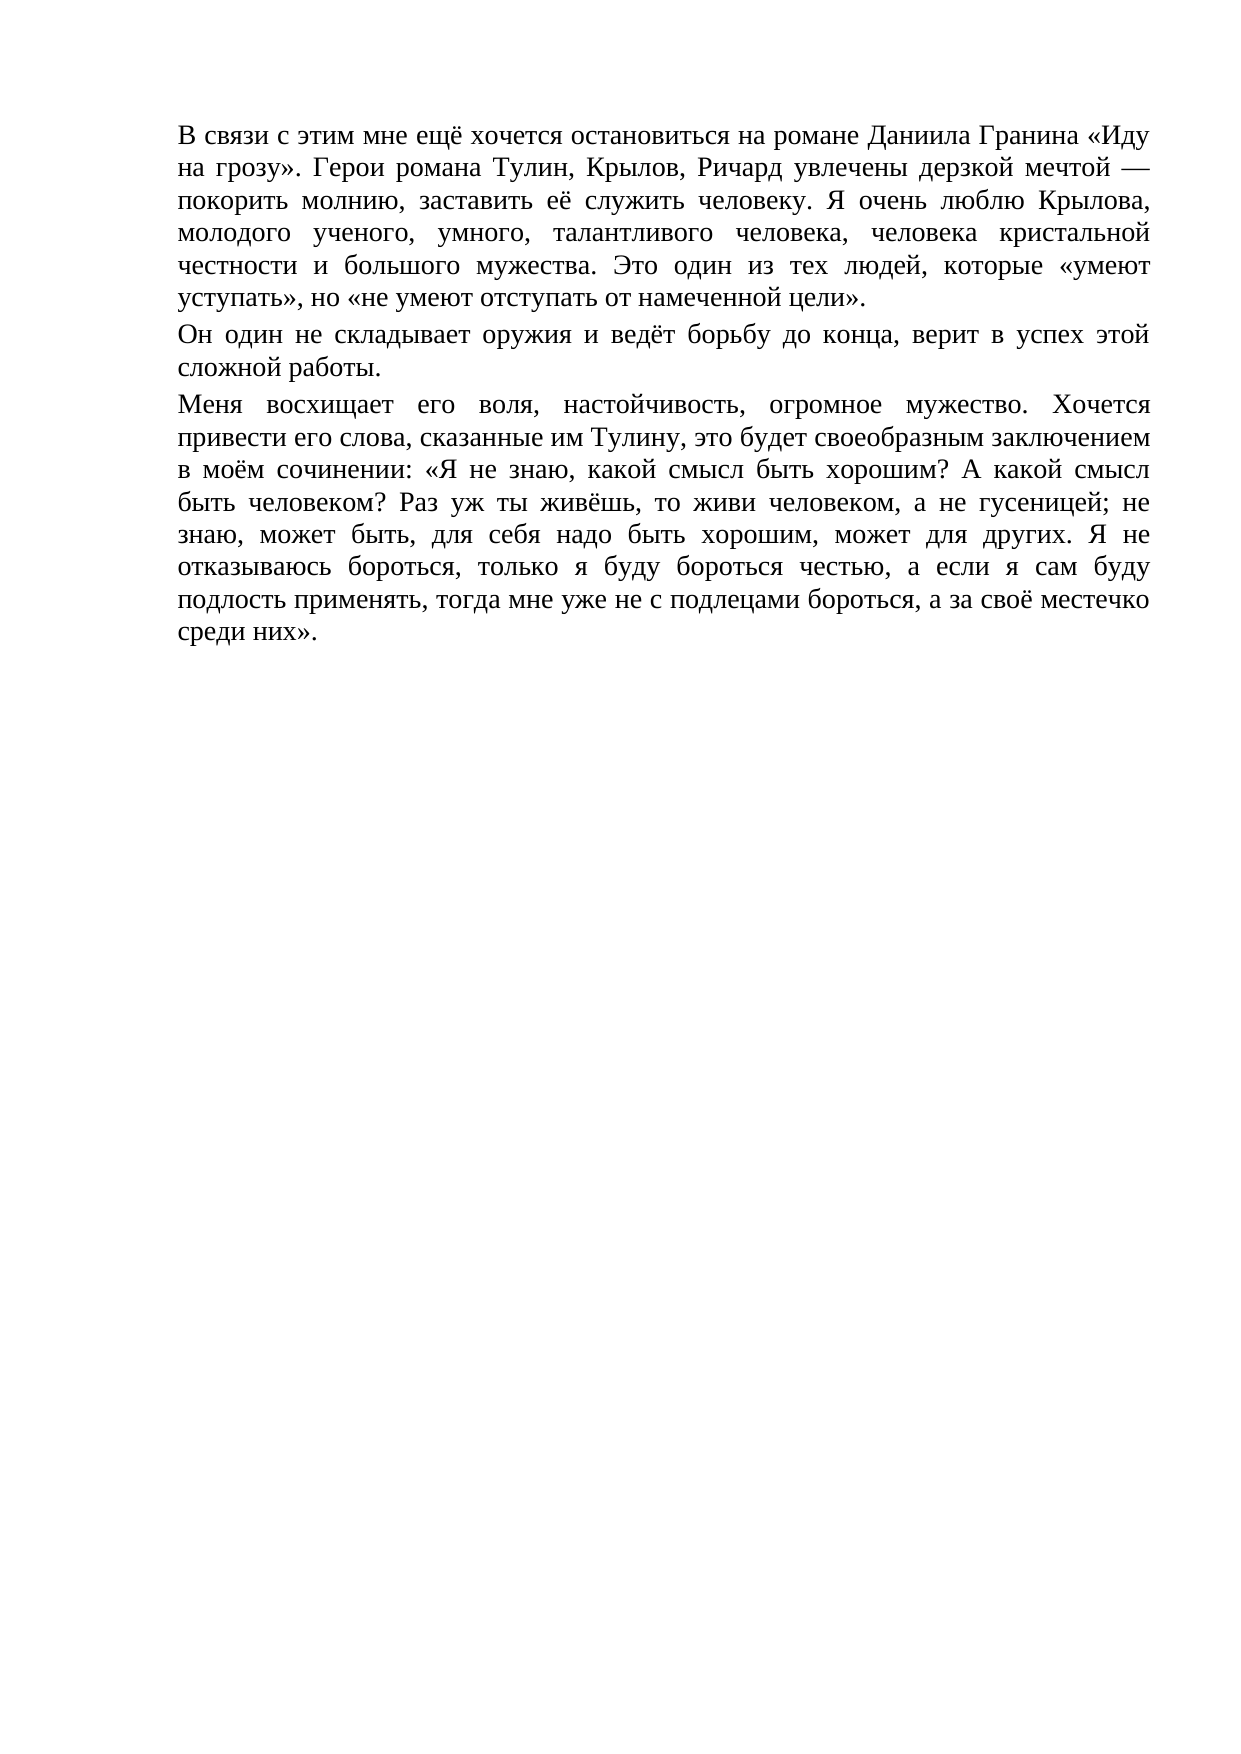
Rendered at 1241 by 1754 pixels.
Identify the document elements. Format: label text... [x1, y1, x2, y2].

text Он один не складывает оружия и ведёт борьбу до конца, верит в успех этой сложной работы. [177, 318, 1152, 382]
text В связи с этим мне ещё хочется остановиться на романе Даниила Гранина «Иду на грозу». Герои романа Тулин, Крылов, Ричард увлечены дерзкой мечтой — покорить молнию, заставить её служить человеку. Я очень люблю Крылова, молодого ученого, умного, талантливого человека, человека кристальной честности и большого мужества. Это один из тех людей, которые «умеют уступать», но «не умеют отступать от намеченной цели». [177, 118, 1152, 312]
text Меня восхищает его воля, настойчивость, огромное мужество. Хочется привести его слова, сказанные им Тулину, это будет своеобразным заключением в моём сочинении: «Я не знаю, какой смысл быть хорошим? А какой смысл быть человеком? Раз уж ты живёшь, то живи человеком, а не гусеницей; не знаю, может быть, для себя надо быть хорошим, может для других. Я не отказываюсь бороться, только я буду бороться честью, а если я сам буду подлость применять, тогда мне уже не с подлецами бороться, а за своё местечко среди них». [177, 387, 1152, 647]
